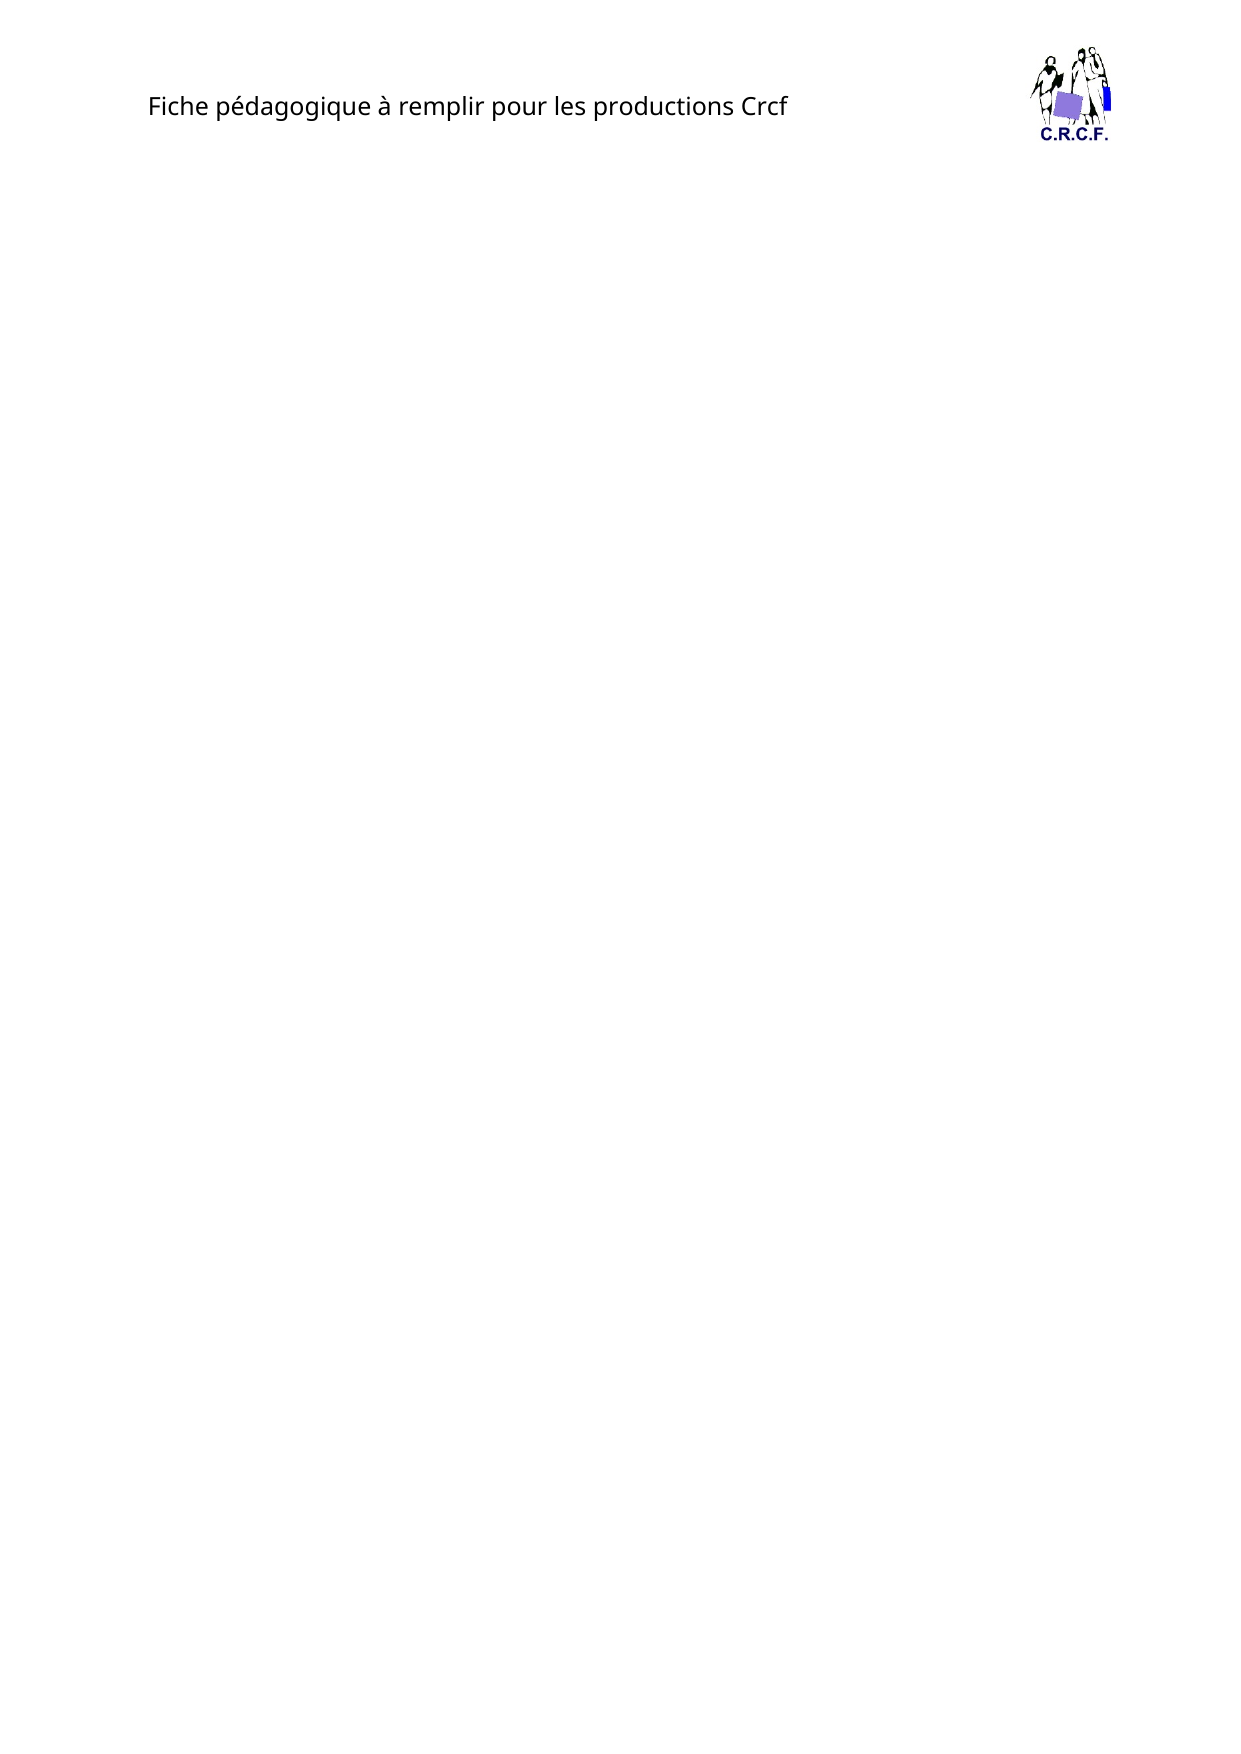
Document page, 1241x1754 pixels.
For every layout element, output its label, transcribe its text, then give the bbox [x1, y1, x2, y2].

picture [1025, 45, 1116, 143]
text Fiche pédagogique à remplir pour les productions Crcf [148, 89, 1025, 123]
